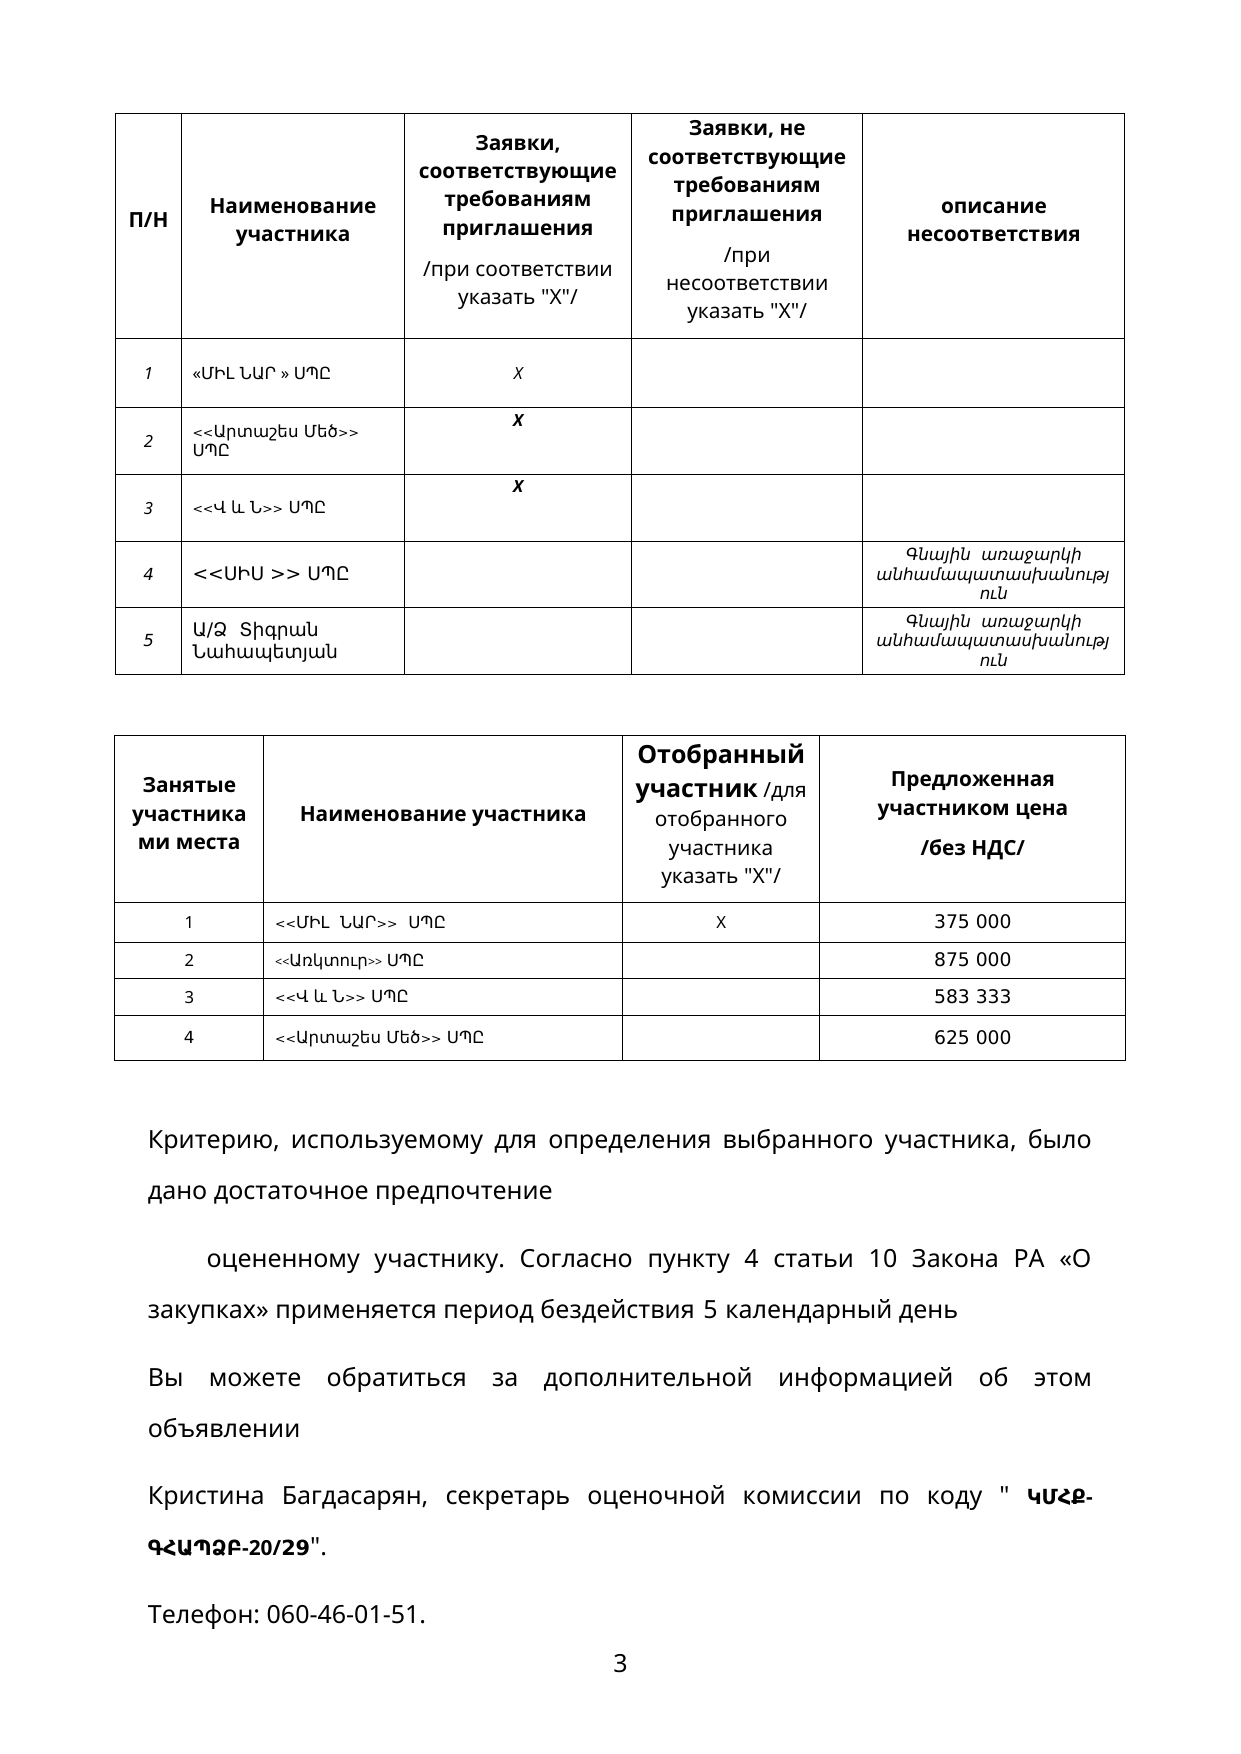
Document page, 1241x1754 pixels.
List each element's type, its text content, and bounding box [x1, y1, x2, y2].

table_cell [623, 979, 819, 1014]
table_cell 4 [115, 1016, 263, 1060]
table_header Отобранный участник /для отобранного участника указать "X"/ [623, 736, 819, 902]
table_header Заявки, соответствующие требованиям приглашения /при соответствии указать "X"/ [405, 114, 631, 338]
table_cell «ՄԻԼ ՆԱՐ » ՍՊԸ [182, 339, 404, 407]
text Кристина Багдасарян, секретарь оценочной комиссии по коду " ԿՄՀՔ-ԳՀԱՊՁԲ-20/29". [148, 1478, 1092, 1563]
table_cell 625 000 [820, 1016, 1125, 1060]
table_cell X [405, 408, 631, 474]
table_cell [632, 608, 862, 674]
table_cell Ա/Ձ Տիգրան Նահապետյան [182, 608, 404, 674]
table_cell 375 000 [820, 903, 1125, 942]
table_cell <<Առկտուր>> ՍՊԸ [264, 943, 622, 978]
table_cell X [623, 903, 819, 942]
table_cell <<Արտաշես Մեծ>> ՍՊԸ [264, 1016, 622, 1060]
table_cell X [405, 339, 631, 407]
table_cell [632, 339, 862, 407]
table_cell [623, 943, 819, 978]
table_cell [405, 542, 631, 607]
text Вы можете обратиться за дополнительной информацией об этом объявлении [148, 1359, 1092, 1444]
table_header Наименование участника [264, 736, 622, 902]
table_cell 3 [116, 475, 181, 541]
table_cell [863, 339, 1124, 407]
table_cell 1 [116, 339, 181, 407]
table_cell X [405, 475, 631, 541]
table_cell Գնային առաջարկի անհամապատասխանություն [863, 542, 1124, 607]
table_header Занятые участниками места [115, 736, 263, 902]
table_cell [632, 475, 862, 541]
table_header П/Н [116, 114, 181, 338]
table_cell <<Վ և Ն>> ՍՊԸ [182, 475, 404, 541]
table_cell 3 [115, 979, 263, 1014]
text оцененному участнику. Согласно пункту 4 статьи 10 Закона РА «О закупках» применяется период бездействия 5 календарный день [148, 1241, 1092, 1326]
table_cell <<ՄԻԼ ՆԱՐ>> ՍՊԸ [264, 903, 622, 942]
table_cell 1 [115, 903, 263, 942]
table_cell 2 [116, 408, 181, 474]
table_cell [863, 408, 1124, 474]
table_cell <<ՍԻՍ >> ՍՊԸ [182, 542, 404, 607]
table_cell [863, 475, 1124, 541]
table_cell Գնային առաջարկի անհամապատասխանություն [863, 608, 1124, 674]
table_cell 875 000 [820, 943, 1125, 978]
table_cell 4 [116, 542, 181, 607]
table_header описание несоответствия [863, 114, 1124, 338]
table_header Заявки, не соответствующие требованиям приглашения /при несоответствии указать "X"/ [632, 114, 862, 338]
table_cell [632, 542, 862, 607]
text Телефон: 060-46-01-51. [148, 1597, 1092, 1631]
table_cell [623, 1016, 819, 1060]
text Критерию, используемому для определения выбранного участника, было дано достаточное предпочтение [148, 1122, 1092, 1207]
table_cell [632, 408, 862, 474]
table_cell [405, 608, 631, 674]
table_header Наименование участника [182, 114, 404, 338]
table_cell <<Վ և Ն>> ՍՊԸ [264, 979, 622, 1014]
table_cell <<Արտաշես Մեծ>> ՍՊԸ [182, 408, 404, 474]
table_cell 2 [115, 943, 263, 978]
table_header Предложенная участником цена /без НДС/ [820, 736, 1125, 902]
table_cell 583 333 [820, 979, 1125, 1014]
table_cell 5 [116, 608, 181, 674]
